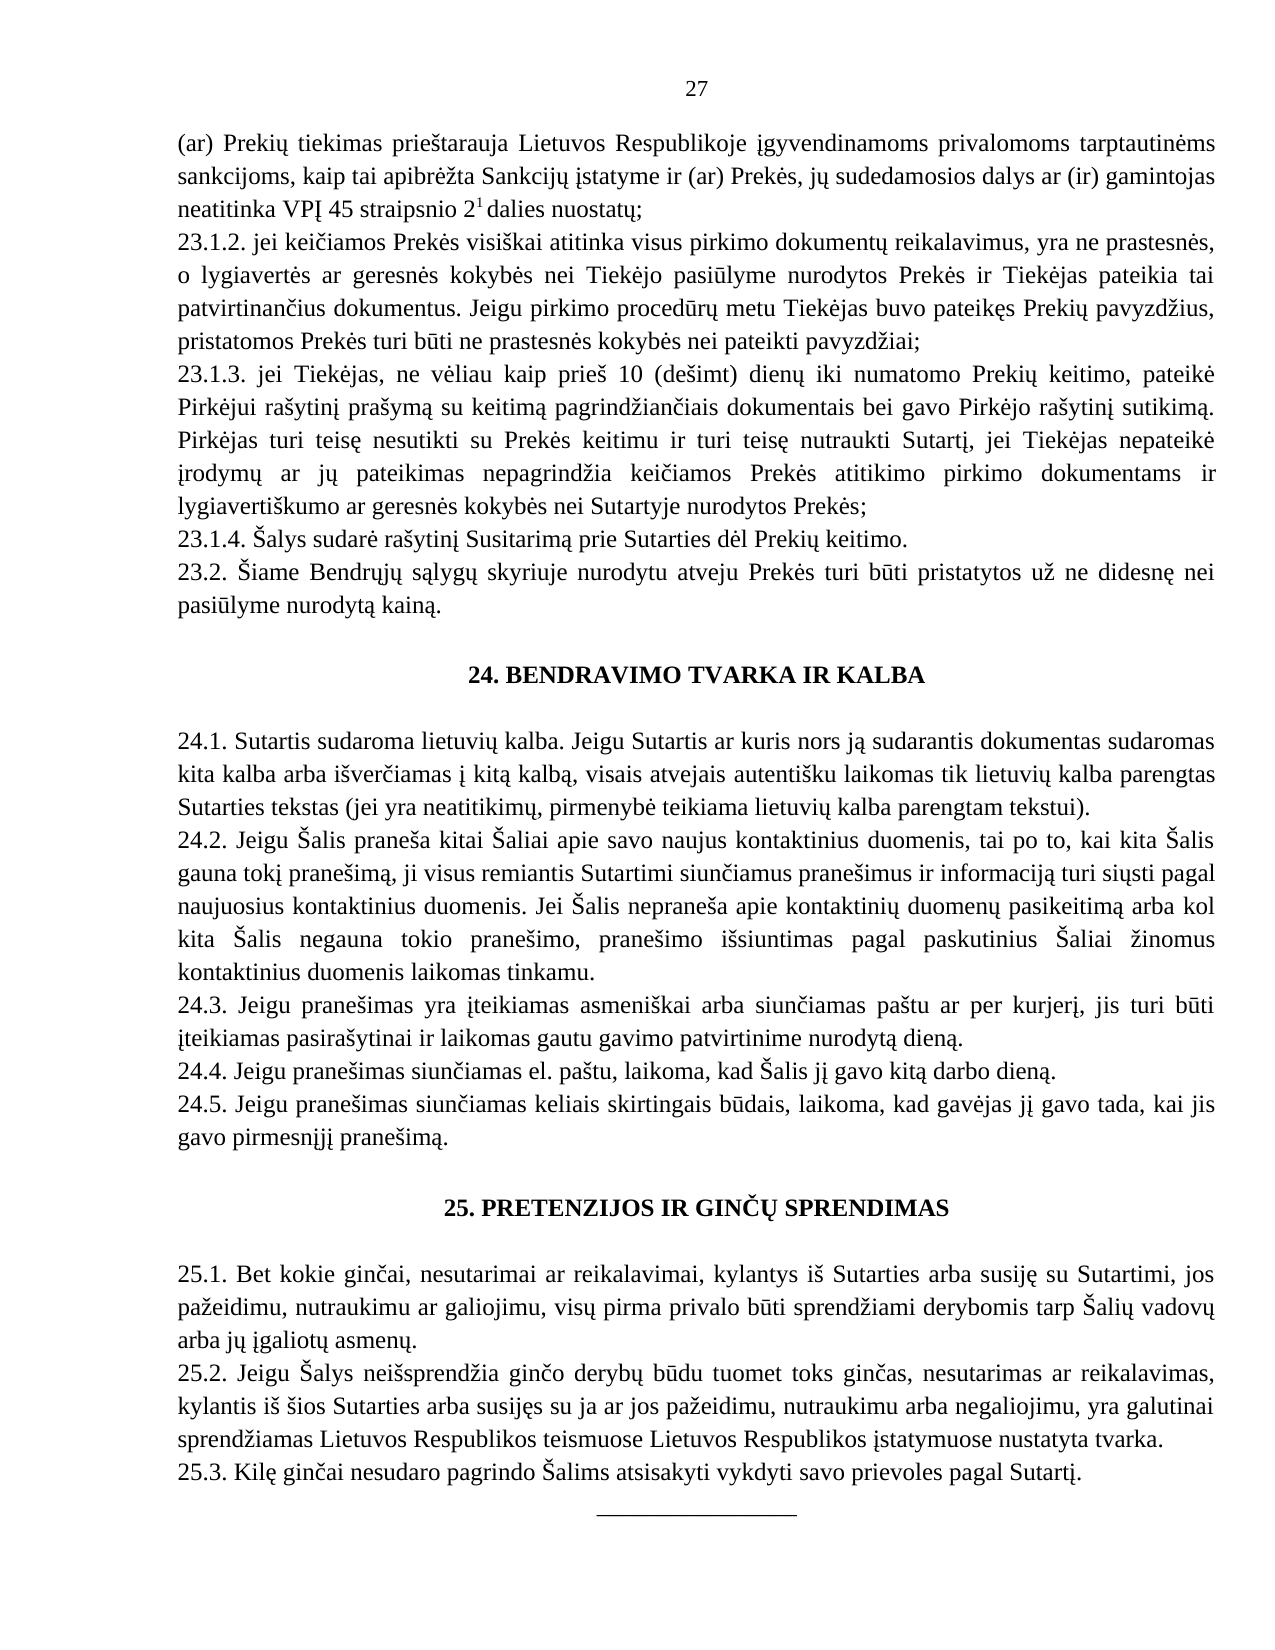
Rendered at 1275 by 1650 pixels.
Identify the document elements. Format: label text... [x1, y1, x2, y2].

subtitle BENDRAVIMO TVARKA IR KALBA [177, 660, 1216, 689]
text 24.1. Sutartis sudaroma lietuvių kalba. Jeigu Sutartis ar kuris nors ją sudarantis dokumentas sudaromas kita kalba arba išverčiamas į kitą kalbą, visais atvejais autentišku laikomas tik lietuvių kalba parengtas Sutarties tekstas (jei yra neatitikimų, pirmenybė teikiama lietuvių kalba parengtam tekstui). [177, 726, 1216, 821]
text 24.5. Jeigu pranešimas siunčiamas keliais skirtingais būdais, laikoma, kad gavėjas jį gavo tada, kai jis gavo pirmesnįjį pranešimą. [177, 1089, 1216, 1151]
text 25.1. Bet kokie ginčai, nesutarimai ar reikalavimai, kylantys iš Sutarties arba susiję su Sutartimi, jos pažeidimu, nutraukimu ar galiojimu, visų pirma privalo būti sprendžiami derybomis tarp Šalių vadovų arba jų įgaliotų asmenų. [177, 1259, 1216, 1353]
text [177, 128, 1216, 222]
text ________________ [177, 1490, 1216, 1519]
subtitle PRETENZIJOS IR GINČŲ SPRENDIMAS [177, 1193, 1216, 1221]
text 23.1.2. jei keičiamos Prekės visiškai atitinka visus pirkimo dokumentų reikalavimus, yra ne prastesnės, o lygiavertės ar geresnės kokybės nei Tiekėjo pasiūlyme nurodytos Prekės ir Tiekėjas pateikia tai patvirtinančius dokumentus. Jeigu pirkimo procedūrų metu Tiekėjas buvo pateikęs Prekių pavyzdžius, pristatomos Prekės turi būti ne prastesnės kokybės nei pateikti pavyzdžiai; [177, 227, 1216, 354]
text 23.2. Šiame Bendrųjų sąlygų skyriuje nurodytu atveju Prekės turi būti pristatytos už ne didesnę nei pasiūlyme nurodytą kainą. [177, 557, 1216, 619]
text 24.4. Jeigu pranešimas siunčiamas el. paštu, laikoma, kad Šalis jį gavo kitą darbo dieną. [177, 1056, 1216, 1085]
text 25.3. Kilę ginčai nesudaro pagrindo Šalims atsisakyti vykdyti savo prievoles pagal Sutartį. [177, 1457, 1216, 1486]
text 24.2. Jeigu Šalis praneša kitai Šaliai apie savo naujus kontaktinius duomenis, tai po to, kai kita Šalis gauna tokį pranešimą, ji visus remiantis Sutartimi siunčiamus pranešimus ir informaciją turi siųsti pagal naujuosius kontaktinius duomenis. Jei Šalis nepraneša apie kontaktinių duomenų pasikeitimą arba kol kita Šalis negauna tokio pranešimo, pranešimo išsiuntimas pagal paskutinius Šaliai žinomus kontaktinius duomenis laikomas tinkamu. [177, 825, 1216, 986]
text 23.1.3. jei Tiekėjas, ne vėliau kaip prieš 10 (dešimt) dienų iki numatomo Prekių keitimo, pateikė Pirkėjui rašytinį prašymą su keitimą pagrindžiančiais dokumentais bei gavo Pirkėjo rašytinį sutikimą. Pirkėjas turi teisę nesutikti su Prekės keitimu ir turi teisę nutraukti Sutartį, jei Tiekėjas nepateikė įrodymų ar jų pateikimas nepagrindžia keičiamos Prekės atitikimo pirkimo dokumentams ir lygiavertiškumo ar geresnės kokybės nei Sutartyje nurodytos Prekės; [177, 359, 1216, 520]
text 25.2. Jeigu Šalys neišsprendžia ginčo derybų būdu tuomet toks ginčas, nesutarimas ar reikalavimas, kylantis iš šios Sutarties arba susijęs su ja ar jos pažeidimu, nutraukimu arba negaliojimu, yra galutinai sprendžiamas Lietuvos Respublikos teismuose Lietuvos Respublikos įstatymuose nustatyta tvarka. [177, 1358, 1216, 1453]
text 24.3. Jeigu pranešimas yra įteikiamas asmeniškai arba siunčiamas paštu ar per kurjerį, jis turi būti įteikiamas pasirašytinai ir laikomas gautu gavimo patvirtinime nurodytą dieną. [177, 990, 1216, 1052]
text 23.1.4. Šalys sudarė rašytinį Susitarimą prie Sutarties dėl Prekių keitimo. [177, 524, 1216, 553]
